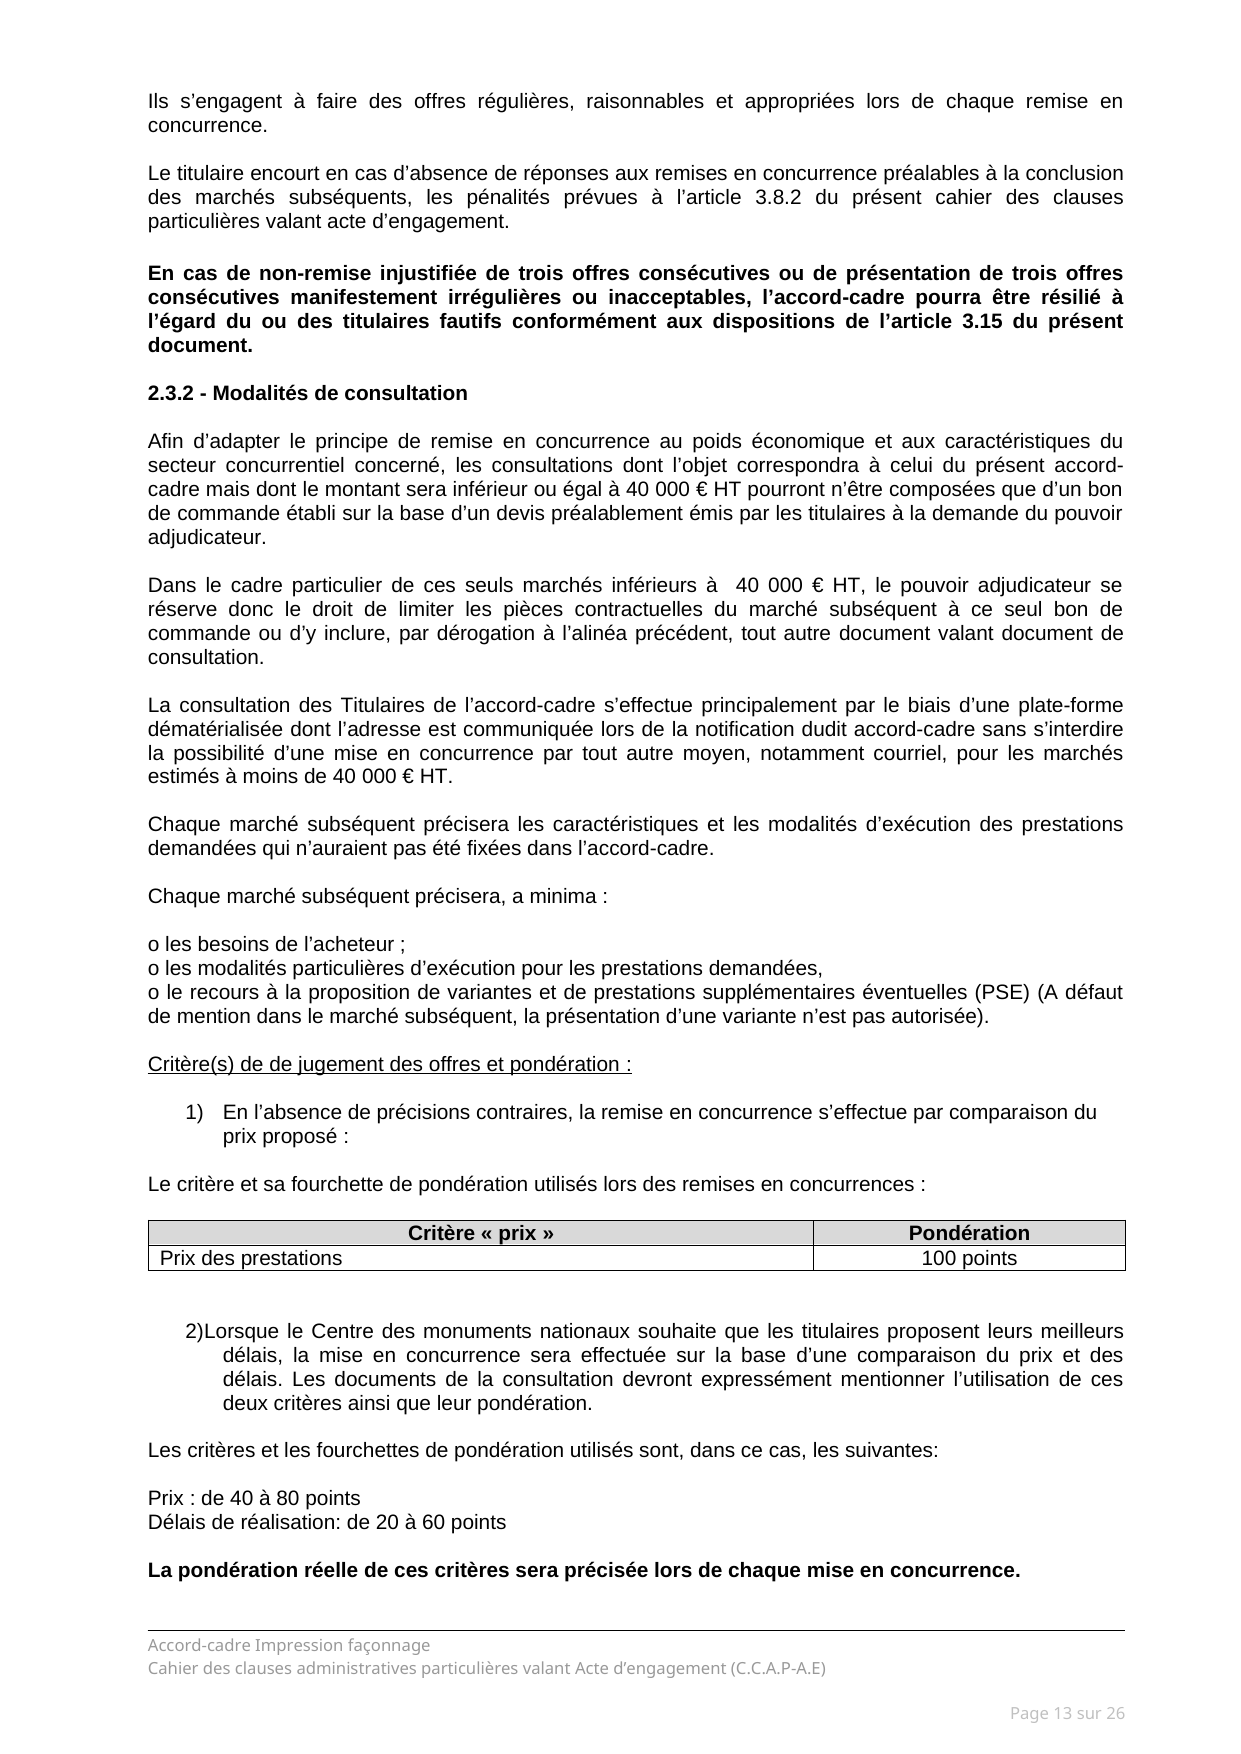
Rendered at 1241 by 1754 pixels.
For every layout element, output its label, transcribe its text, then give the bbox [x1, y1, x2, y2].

text Le critère et sa fourchette de pondération utilisés lors des remises en concurrences : [148, 1172, 1125, 1196]
text La pondération réelle de ces critères sera précisée lors de chaque mise en concurrence. [148, 1558, 1125, 1582]
text o les besoins de l’acheteur ; [148, 932, 1125, 956]
text o le recours à la proposition de variantes et de prestations supplémentaires éventuelles (PSE) (A défaut de mention dans le marché subséquent, la présentation d’une variante n’est pas autorisée). [148, 980, 1125, 1028]
text Chaque marché subséquent précisera, a minima : [148, 884, 1125, 908]
list En l’absence de précisions contraires, la remise en concurrence s’effectue par comparaison du prix proposé : [185, 1100, 1125, 1148]
text Afin d’adapter le principe de remise en concurrence au poids économique et aux caractéristiques du secteur concurrentiel concerné, les consultations dont l’objet correspondra à celui du présent accord-cadre mais dont le montant sera inférieur ou égal à 40 000 € HT pourront n’être composées que d’un bon de commande établi sur la base d’un devis préalablement émis par les titulaires à la demande du pouvoir adjudicateur. [148, 429, 1125, 549]
text Prix : de 40 à 80 points [148, 1486, 1125, 1510]
table_cell 100 points [814, 1246, 1125, 1269]
list Lorsque le Centre des monuments nationaux souhaite que les titulaires proposent leurs meilleurs délais, la mise en concurrence sera effectuée sur la base d’une comparaison du prix et des délais. Les documents de la consultation devront expressément mentionner l’utilisation de ces deux critères ainsi que leur pondération. [185, 1318, 1125, 1414]
text Chaque marché subséquent précisera les caractéristiques et les modalités d’exécution des prestations demandées qui n’auraient pas été fixées dans l’accord-cadre. [148, 812, 1125, 860]
text Le titulaire encourt en cas d’absence de réponses aux remises en concurrence préalables à la conclusion des marchés subséquents, les pénalités prévues à l’article 3.8.2 du présent cahier des clauses particulières valant acte d’engagement. [148, 161, 1125, 232]
text Critère(s) de de jugement des offres et pondération : [148, 1052, 1125, 1076]
text Ils s’engagent à faire des offres régulières, raisonnables et appropriées lors de chaque remise en concurrence. [148, 89, 1125, 137]
text Dans le cadre particulier de ces seuls marchés inférieurs à 40 000 € HT, le pouvoir adjudicateur se réserve donc le droit de limiter les pièces contractuelles du marché subséquent à ce seul bon de commande ou d’y inclure, par dérogation à l’alinéa précédent, tout autre document valant document de consultation. [148, 573, 1125, 668]
table_cell Prix des prestations [149, 1246, 813, 1269]
text Les critères et les fourchettes de pondération utilisés sont, dans ce cas, les suivantes: [148, 1438, 1125, 1462]
text Délais de réalisation: de 20 à 60 points [148, 1510, 1125, 1534]
table_header Pondération [814, 1221, 1125, 1244]
text La consultation des Titulaires de l’accord-cadre s’effectue principalement par le biais d’une plate-forme dématérialisée dont l’adresse est communiquée lors de la notification dudit accord-cadre sans s’interdire la possibilité d’une mise en concurrence par tout autre moyen, notamment courriel, pour les marchés estimés à moins de 40 000 € HT. [148, 692, 1125, 788]
text En cas de non-remise injustifiée de trois offres consécutives ou de présentation de trois offres consécutives manifestement irrégulières ou inacceptables, l’accord-cadre pourra être résilié à l’égard du ou des titulaires fautifs conformément aux dispositions de l’article 3.15 du présent document. [148, 261, 1125, 357]
text 2.3.2 - Modalités de consultation [148, 381, 1125, 405]
text o les modalités particulières d’exécution pour les prestations demandées, [148, 956, 1125, 980]
table_header Critère « prix » [149, 1221, 813, 1244]
